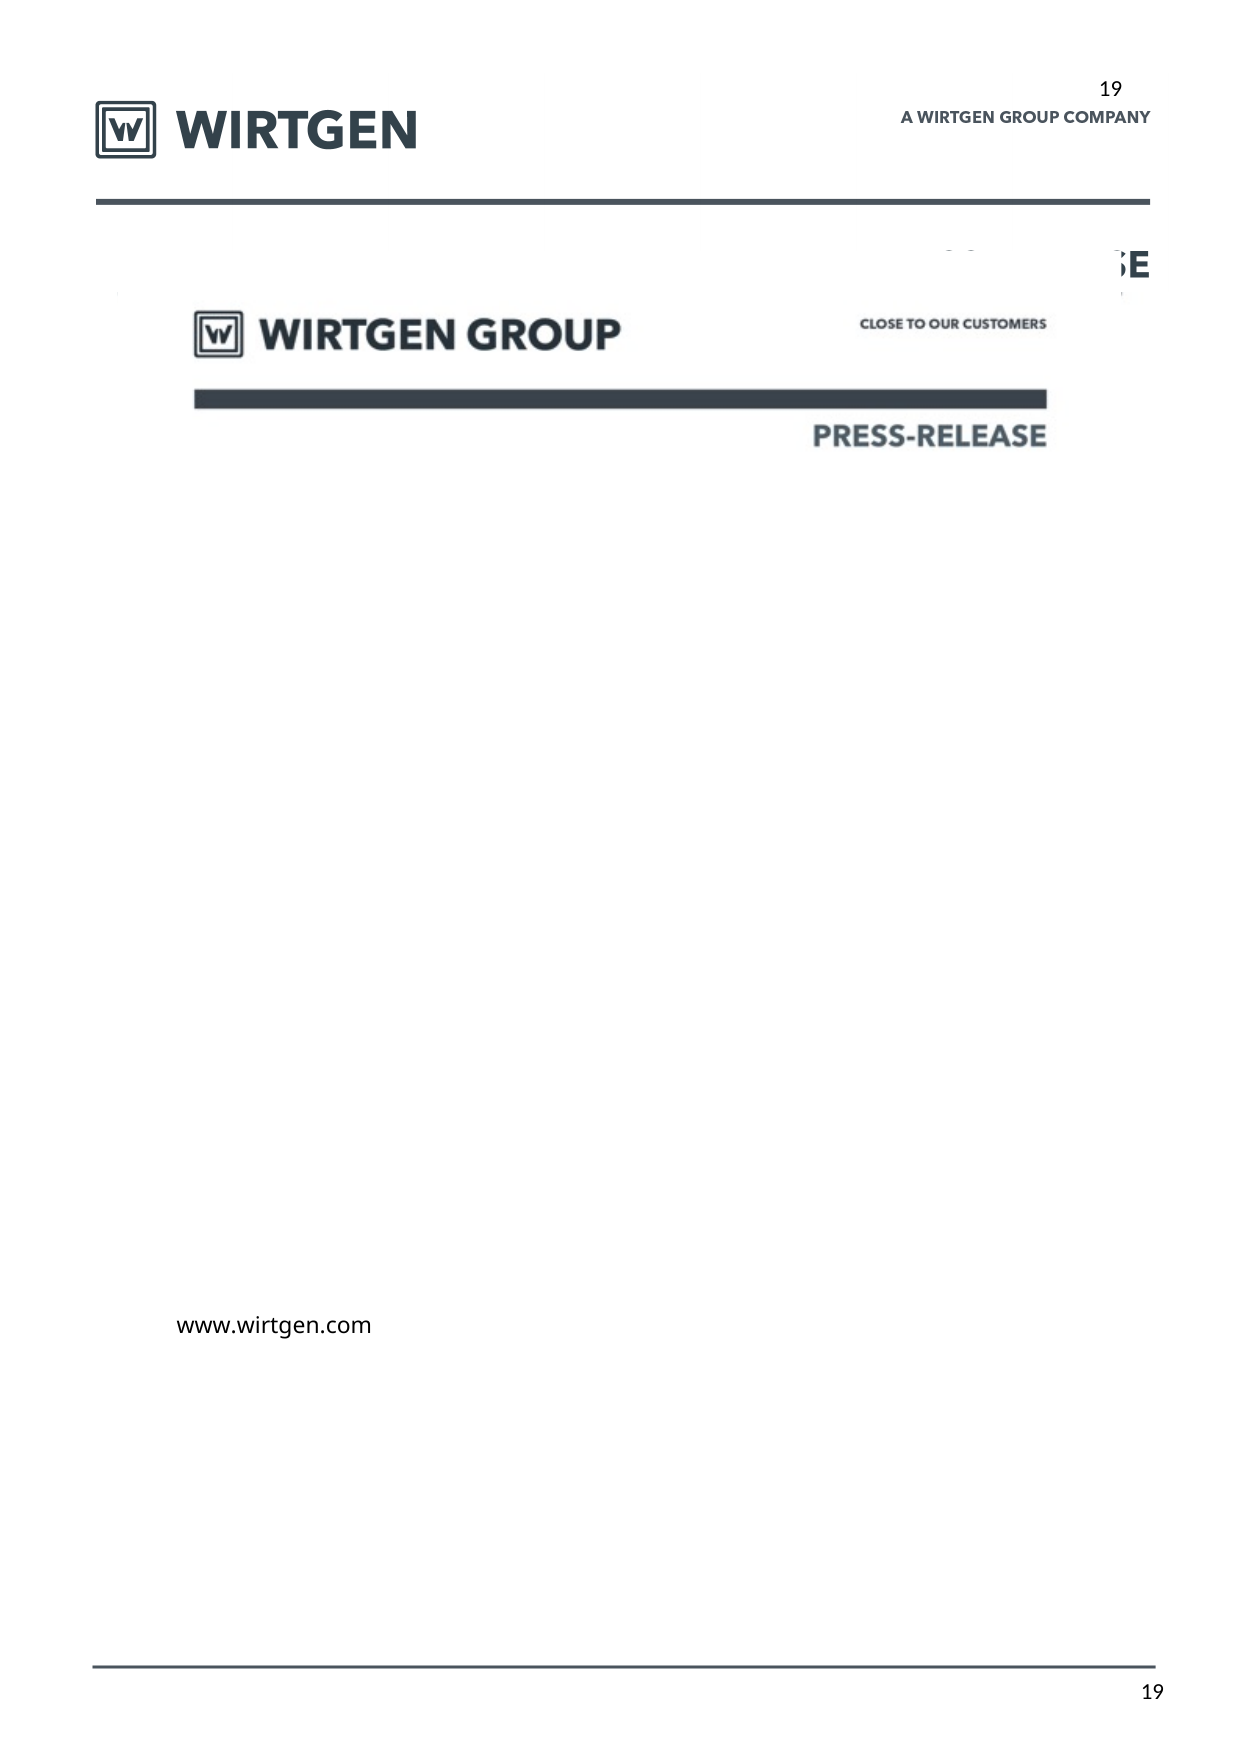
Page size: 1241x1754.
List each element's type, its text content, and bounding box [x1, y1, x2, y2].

picture [64, 1657, 1175, 1677]
picture [76, 73, 1169, 1309]
text www.wirtgen.com [176, 1309, 1150, 1340]
